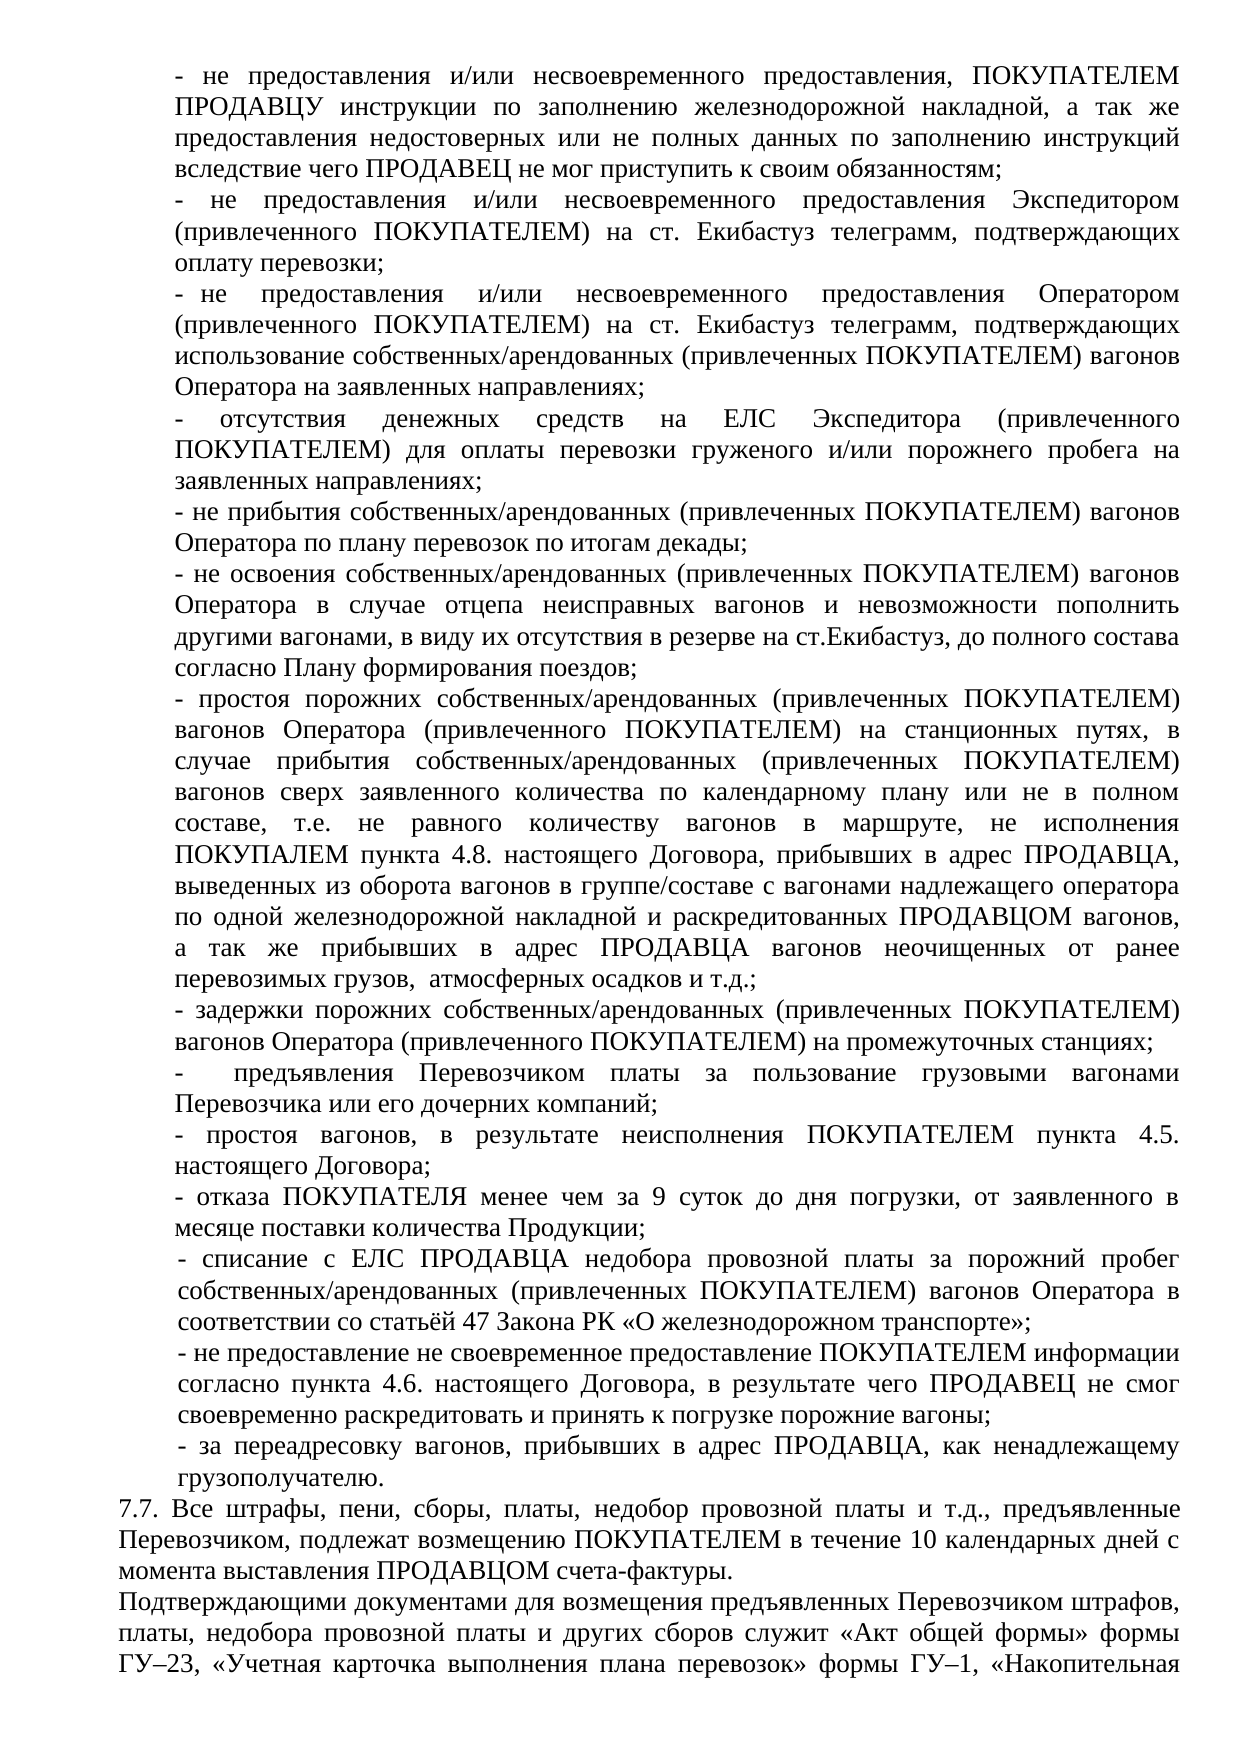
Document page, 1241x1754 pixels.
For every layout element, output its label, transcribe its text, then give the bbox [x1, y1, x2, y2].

text - списание с ЕЛС ПРОДАВЦА недобора провозной платы за порожний пробег собственных/арендованных (привлеченных ПОКУПАТЕЛЕМ) вагонов Оператора в соответствии со статьёй 47 Закона РК «О железнодорожном транспорте»; [177, 1243, 1181, 1336]
text - простоя вагонов, в результате неисполнения ПОКУПАТЕЛЕМ пункта 4.5. настоящего Договора; [174, 1118, 1181, 1180]
text - не предоставление не своевременное предоставление ПОКУПАТЕЛЕМ информации согласно пункта 4.6. настоящего Договора, в результате чего ПРОДАВЕЦ не смог своевременно раскредитовать и принять к погрузке порожние вагоны; [177, 1336, 1181, 1429]
text - отсутствия денежных средств на ЕЛС Экспедитора (привлеченного ПОКУПАТЕЛЕМ) для оплаты перевозки груженого и/или порожнего пробега на заявленных направлениях; [174, 402, 1181, 495]
text - не предоставления и/или несвоевременного предоставления, ПОКУПАТЕЛЕМ ПРОДАВЦУ инструкции по заполнению железнодорожной накладной, а так же предоставления недостоверных или не полных данных по заполнению инструкций вследствие чего ПРОДАВЕЦ не мог приступить к своим обязанностям; [174, 59, 1181, 184]
text - простоя порожних собственных/арендованных (привлеченных ПОКУПАТЕЛЕМ) вагонов Оператора (привлеченного ПОКУПАТЕЛЕМ) на станционных путях, в случае прибытия собственных/арендованных (привлеченных ПОКУПАТЕЛЕМ) вагонов сверх заявленного количества по календарному плану или не в полном составе, т.е. не равного количеству вагонов в маршруте, не исполнения ПОКУПАЛЕМ пункта 4.8. настоящего Договора, прибывших в адрес ПРОДАВЦА, выведенных из оборота вагонов в группе/составе с вагонами надлежащего оператора по одной железнодорожной накладной и раскредитованных ПРОДАВЦОМ вагонов, а так же прибывших в адрес ПРОДАВЦА вагонов неочищенных от ранее перевозимых грузов, атмосферных осадков и т.д.; [174, 682, 1181, 993]
text - предъявления Перевозчиком платы за пользование грузовыми вагонами Перевозчика или его дочерних компаний; [174, 1056, 1181, 1118]
text - отказа ПОКУПАТЕЛЯ менее чем за 9 суток до дня погрузки, от заявленного в месяце поставки количества Продукции; [174, 1180, 1181, 1243]
text - за переадресовку вагонов, прибывших в адрес ПРОДАВЦА, как ненадлежащему грузополучателю. [177, 1429, 1181, 1492]
text - задержки порожних собственных/арендованных (привлеченных ПОКУПАТЕЛЕМ) вагонов Оператора (привлеченного ПОКУПАТЕЛЕМ) на промежуточных станциях; [174, 993, 1181, 1056]
text - не прибытия собственных/арендованных (привлеченных ПОКУПАТЕЛЕМ) вагонов Оператора по плану перевозок по итогам декады; [174, 495, 1181, 557]
text - не освоения собственных/арендованных (привлеченных ПОКУПАТЕЛЕМ) вагонов Оператора в случае отцепа неисправных вагонов и невозможности пополнить другими вагонами, в виду их отсутствия в резерве на ст.Екибастуз, до полного состава согласно Плану формирования поездов; [174, 557, 1181, 682]
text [118, 1585, 1181, 1679]
text 7.7. Все штрафы, пени, сборы, платы, недобор провозной платы и т.д., предъявленные Перевозчиком, подлежат возмещению ПОКУПАТЕЛЕМ в течение 10 календарных дней с момента выставления ПРОДАВЦОМ счета-фактуры. [118, 1492, 1181, 1585]
text - не предоставления и/или несвоевременного предоставления Оператором (привлеченного ПОКУПАТЕЛЕМ) на ст. Екибастуз телеграмм, подтверждающих использование собственных/арендованных (привлеченных ПОКУПАТЕЛЕМ) вагонов Оператора на заявленных направлениях; [174, 277, 1181, 402]
text - не предоставления и/или несвоевременного предоставления Экспедитором (привлеченного ПОКУПАТЕЛЕМ) на ст. Екибастуз телеграмм, подтверждающих оплату перевозки; [174, 184, 1181, 277]
